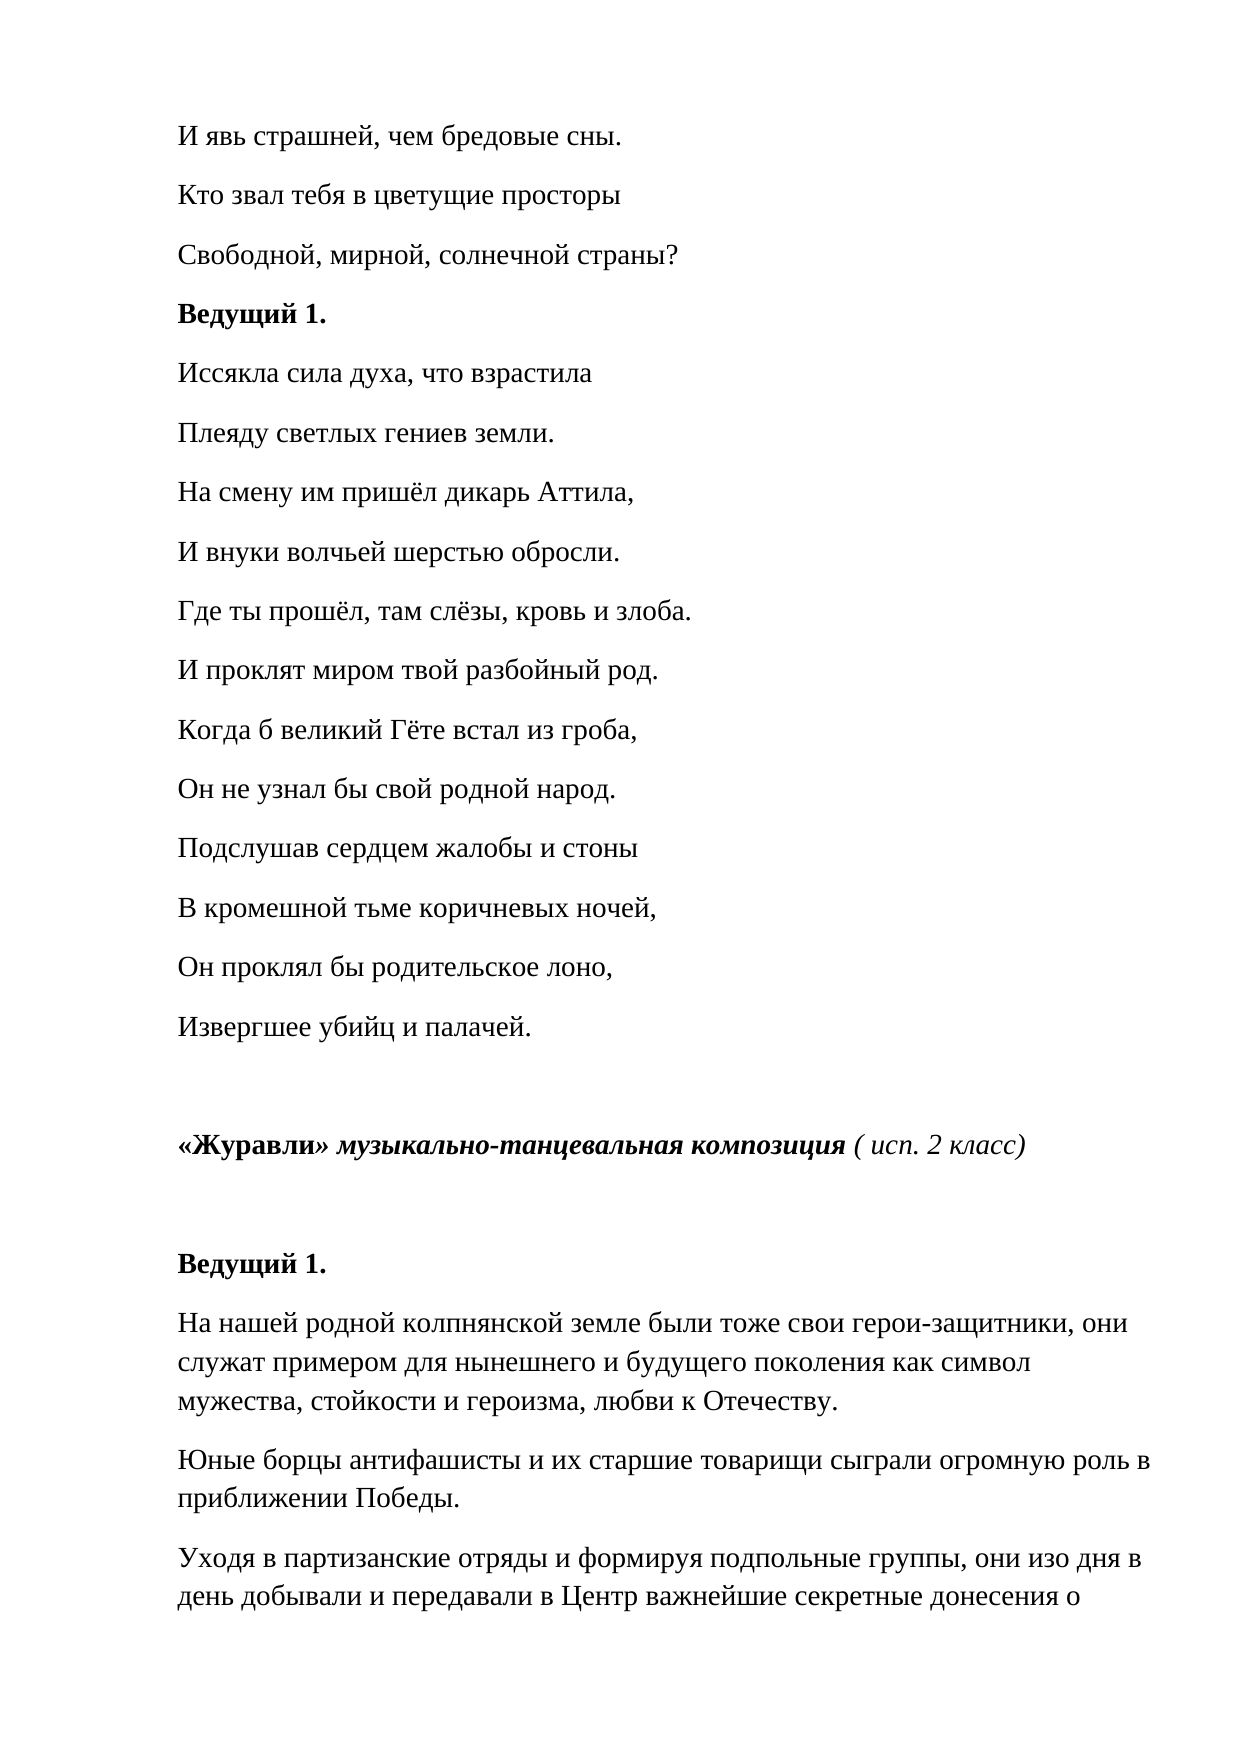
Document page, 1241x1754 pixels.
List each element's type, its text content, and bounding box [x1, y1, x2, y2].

text Свободной, мирной, солнечной страны? [177, 237, 1152, 270]
text Кто звал тебя в цветущие просторы [177, 177, 1152, 211]
text Извергшее убийц и палачей. [177, 1009, 1152, 1042]
text Он не узнал бы свой родной народ. [177, 771, 1152, 805]
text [177, 1540, 1152, 1612]
text В кромешной тьме коричневых ночей, [177, 890, 1152, 923]
text Плеяду светлых гениев земли. [177, 415, 1152, 448]
text И явь страшней, чем бредовые сны. [177, 118, 1152, 152]
text Иссякла сила духа, что взрастила [177, 356, 1152, 389]
text Ведущий 1. [177, 1246, 1152, 1280]
text Где ты прошёл, там слёзы, кровь и злоба. [177, 593, 1152, 627]
text И проклят миром твой разбойный род. [177, 652, 1152, 686]
text И внуки волчьей шерстью обросли. [177, 534, 1152, 567]
text Он проклял бы родительское лоно, [177, 949, 1152, 983]
text Юные борцы антифашисты и их старшие товарищи сыграли огромную роль в приближении Победы. [177, 1442, 1152, 1514]
text Ведущий 1. [177, 296, 1152, 330]
text Подслушав сердцем жалобы и стоны [177, 831, 1152, 864]
text «Журавли» музыкально-танцевальная композиция ( исп. 2 класс) [177, 1127, 1152, 1161]
text На смену им пришёл дикарь Аттила, [177, 474, 1152, 508]
text На нашей родной колпнянской земле были тоже свои герои-защитники, они служат примером для нынешнего и будущего поколения как символ мужества, стойкости и героизма, любви к Отечеству. [177, 1306, 1152, 1416]
text Когда б великий Гёте встал из гроба, [177, 712, 1152, 745]
